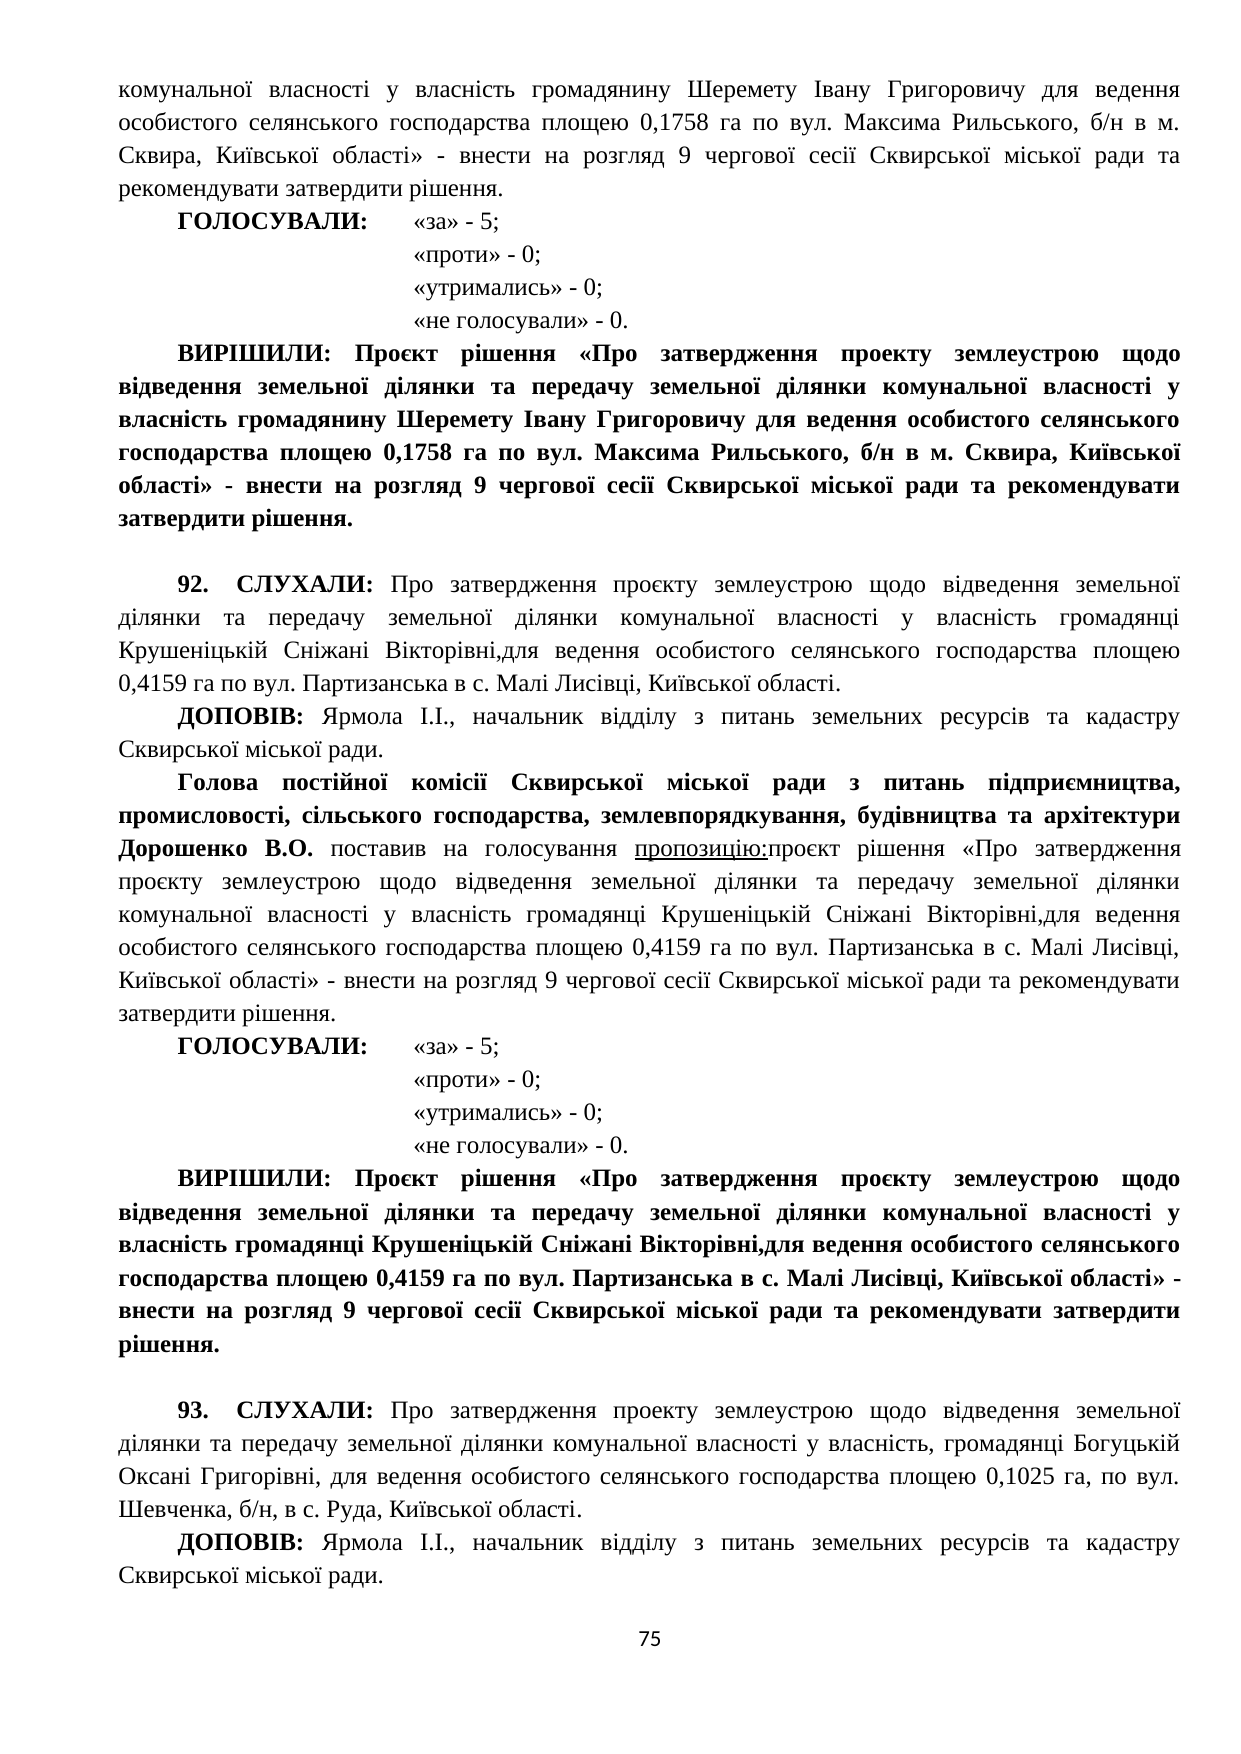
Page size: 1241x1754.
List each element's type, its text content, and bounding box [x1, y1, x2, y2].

text «не голосували» - 0. [118, 305, 1181, 334]
text ГОЛОСУВАЛИ: «за» - 5; [118, 206, 1181, 235]
list СЛУХАЛИ: Про затвердження проєкту землеустрою щодо відведення земельної ділянки та передачу земельної ділянки комунальної власності у власність громадянці Крушеніцькій Сніжані Вікторівні,для ведення особистого селянського господарства площею 0,4159 га по вул. Партизанська в с. Малі Лисівці, Київської області. [118, 569, 1181, 697]
text «утримались» - 0; [118, 1097, 1181, 1126]
list ВИРІШИЛИ: Проєкт рішення «Про затвердження проекту землеустрою щодо відведення земельної ділянки та передачу земельної ділянки комунальної власності у власність громадянину Шеремету Івану Григоровичу для ведення особистого селянського господарства площею 0,1758 га по вул. Максима Рильського, б/н в м. Сквира, Київської області» - внести на розгляд 9 чергової сесії Сквирської міської ради та рекомендувати затвердити рішення. [118, 338, 1181, 532]
text «не голосували» - 0. [118, 1131, 1181, 1159]
text «проти» - 0; [118, 239, 1181, 268]
text Голова постійної комісії Сквирської міської ради з питань підприємництва, промисловості, сільського господарства, землевпорядкування, будівництва та архітектури Дорошенко В.О. поставив на голосування пропозицію:проєкт рішення «Про затвердження проєкту землеустрою щодо відведення земельної ділянки та передачу земельної ділянки комунальної власності у власність громадянці Крушеніцькій Сніжані Вікторівні,для ведення особистого селянського господарства площею 0,4159 га по вул. Партизанська в с. Малі Лисівці, Київської області» - внести на розгляд 9 чергової сесії Сквирської міської ради та рекомендувати затвердити рішення. [118, 767, 1181, 1027]
list СЛУХАЛИ: Про затвердження проекту землеустрою щодо відведення земельної ділянки та передачу земельної ділянки комунальної власності у власність, громадянці Богуцькій Оксані Григорівні, для ведення особистого селянського господарства площею 0,1025 га, по вул. Шевченка, б/н, в с. Руда, Київської області. [118, 1395, 1181, 1522]
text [118, 74, 1181, 202]
text ДОПОВІВ: Ярмола І.І., начальник відділу з питань земельних ресурсів та кадастру Сквирської міської ради. [118, 1527, 1181, 1588]
text «утримались» - 0; [118, 272, 1181, 301]
list ВИРІШИЛИ: Проєкт рішення «Про затвердження проєкту землеустрою щодо відведення земельної ділянки та передачу земельної ділянки комунальної власності у власність громадянці Крушеніцькій Сніжані Вікторівні,для ведення особистого селянського господарства площею 0,4159 га по вул. Партизанська в с. Малі Лисівці, Київської області» - внести на розгляд 9 чергової сесії Сквирської міської ради та рекомендувати затвердити рішення. [118, 1163, 1181, 1357]
text «проти» - 0; [118, 1064, 1181, 1093]
text ГОЛОСУВАЛИ: «за» - 5; [118, 1031, 1181, 1060]
text ДОПОВІВ: Ярмола І.І., начальник відділу з питань земельних ресурсів та кадастру Сквирської міської ради. [118, 701, 1181, 763]
